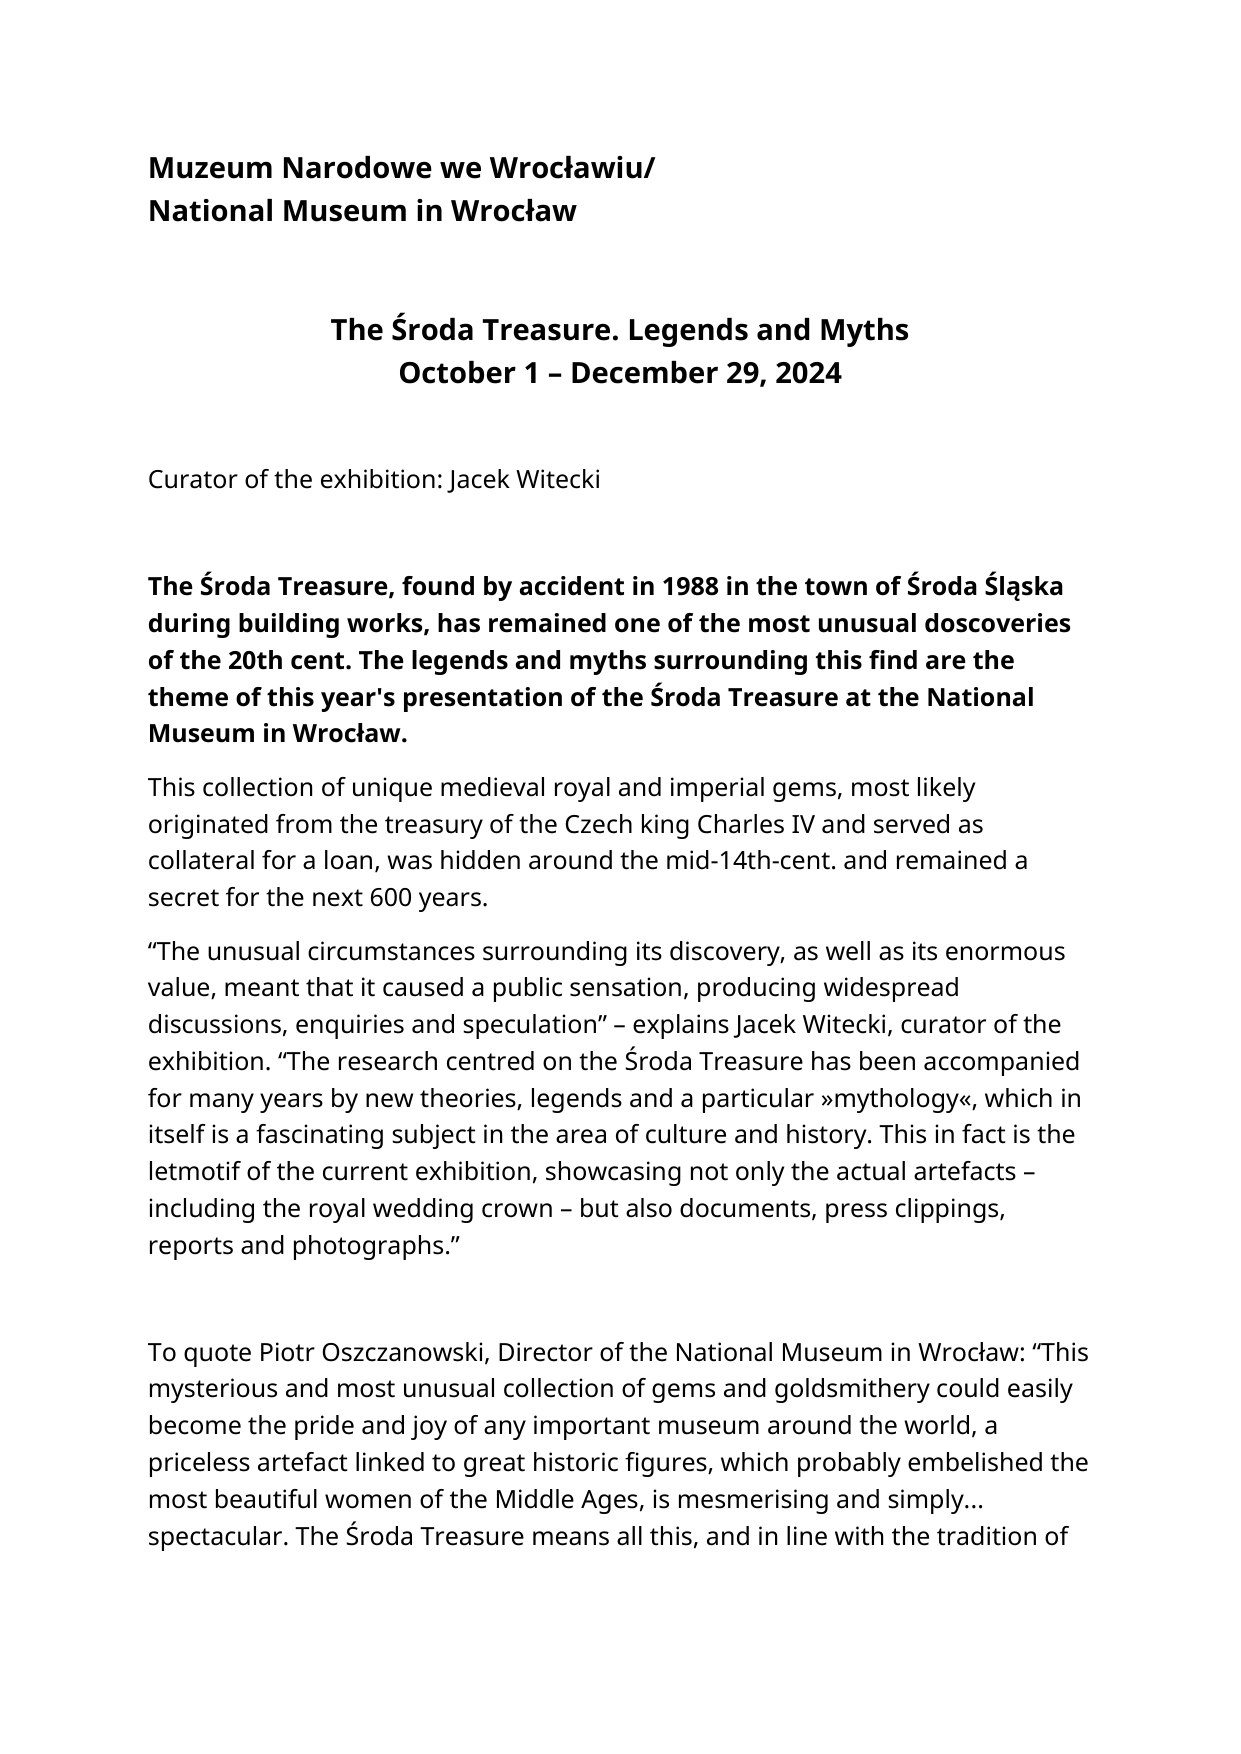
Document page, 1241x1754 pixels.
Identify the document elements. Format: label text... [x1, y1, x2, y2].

text This collection of unique medieval royal and imperial gems, most likely originated from the treasury of the Czech king Charles IV and served as collateral for a loan, was hidden around the mid-14th-cent. and remained a secret for the next 600 years. [148, 769, 1093, 914]
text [148, 1334, 1093, 1552]
text The Środa Treasure. Legends and Myths October 1 – December 29, 2024 [148, 309, 1093, 392]
text Curator of the exhibition: Jacek Witecki [148, 462, 1093, 496]
text “The unusual circumstances surrounding its discovery, as well as its enormous value, meant that it caused a public sensation, producing widespread discussions, enquiries and speculation” – explains Jacek Witecki, curator of the exhibition. “The research centred on the Środa Treasure has been accompanied for many years by new theories, legends and a particular »mythology«, which in itself is a fascinating subject in the area of culture and history. This in fact is the letmotif of the current exhibition, showcasing not only the actual artefacts – including the royal wedding crown – but also documents, press clippings, reports and photographs.” [148, 933, 1093, 1261]
text Muzeum Narodowe we Wrocławiu/ National Museum in Wrocław [148, 148, 1093, 230]
text The Środa Treasure, found by accident in 1988 in the town of Środa Śląska during building works, has remained one of the most unusual doscoveries of the 20th cent. The legends and myths surrounding this find are the theme of this year's presentation of the Środa Treasure at the National Museum in Wrocław. [148, 569, 1093, 750]
